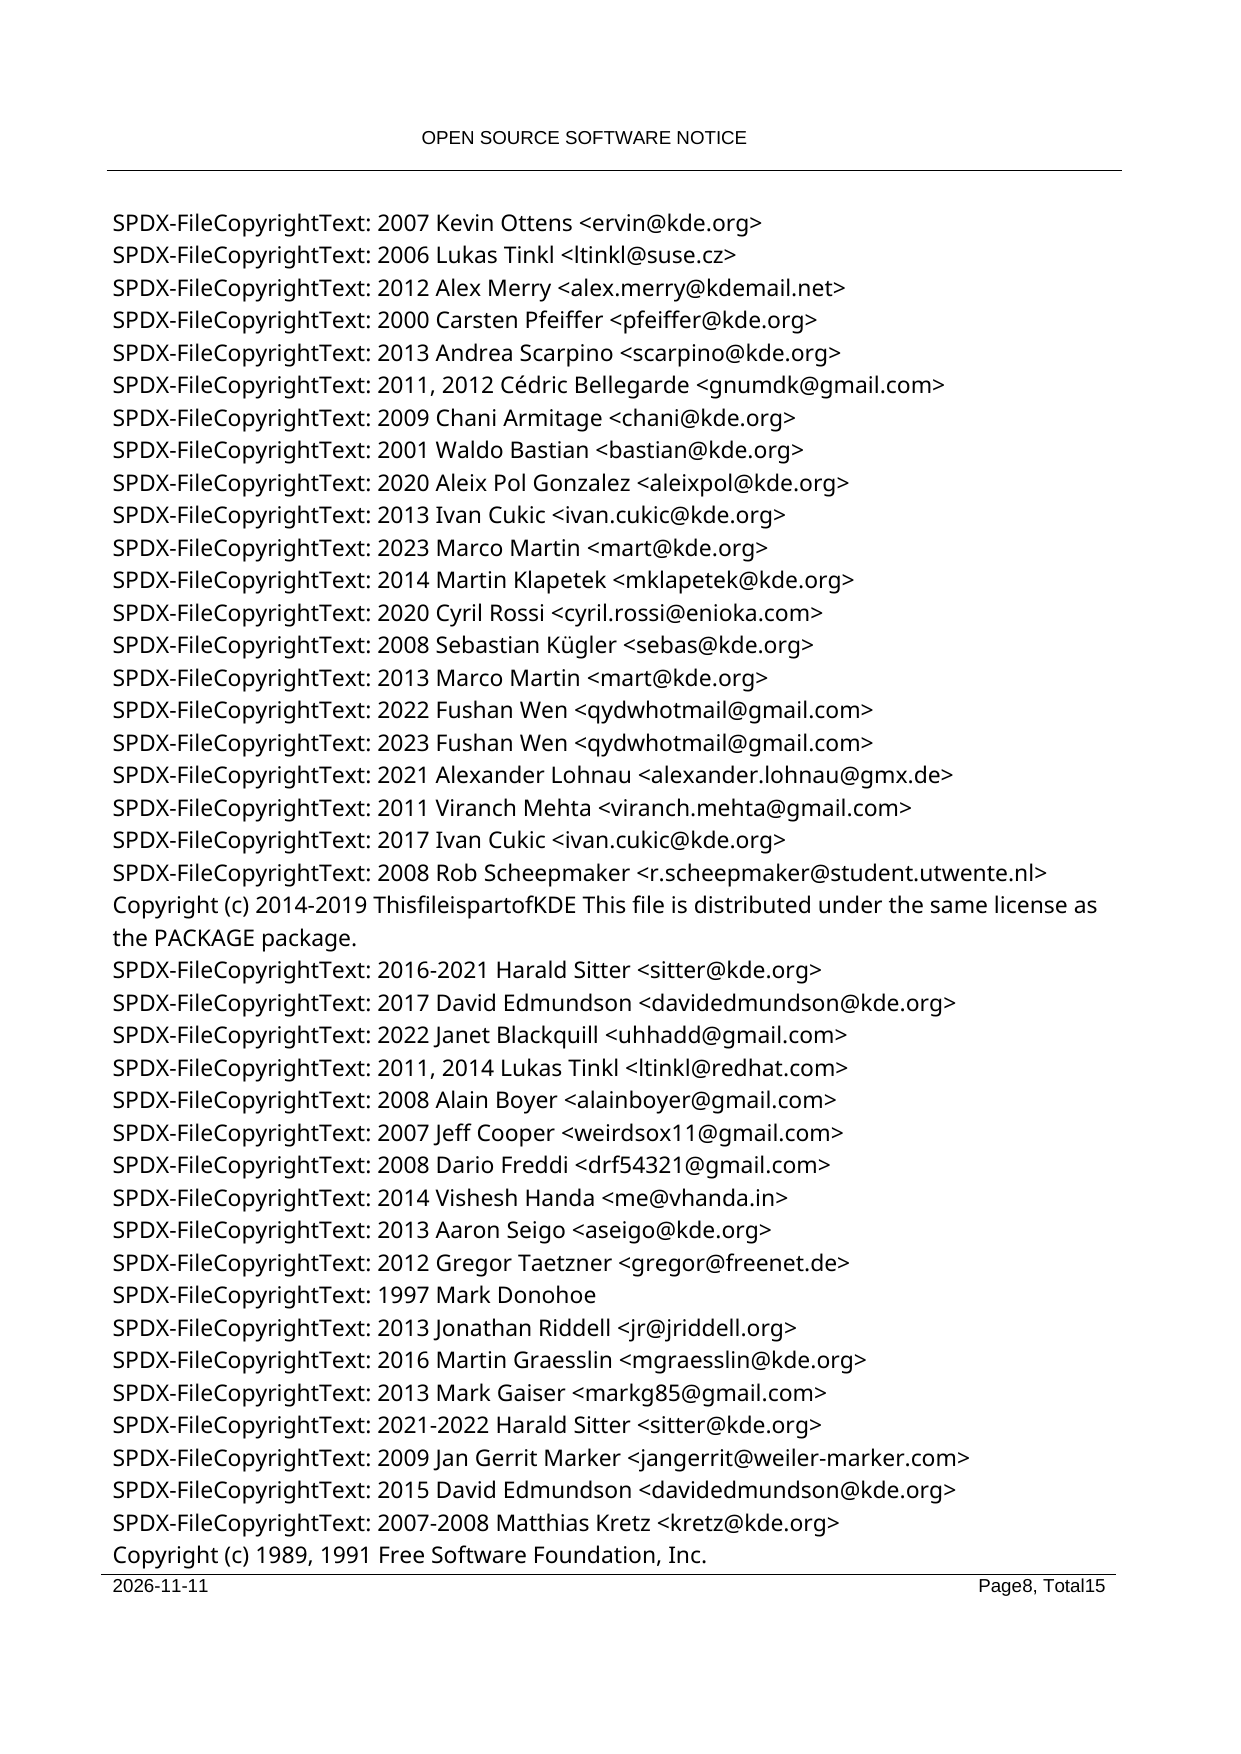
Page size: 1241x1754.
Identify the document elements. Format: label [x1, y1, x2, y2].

text [112, 206, 1128, 1571]
